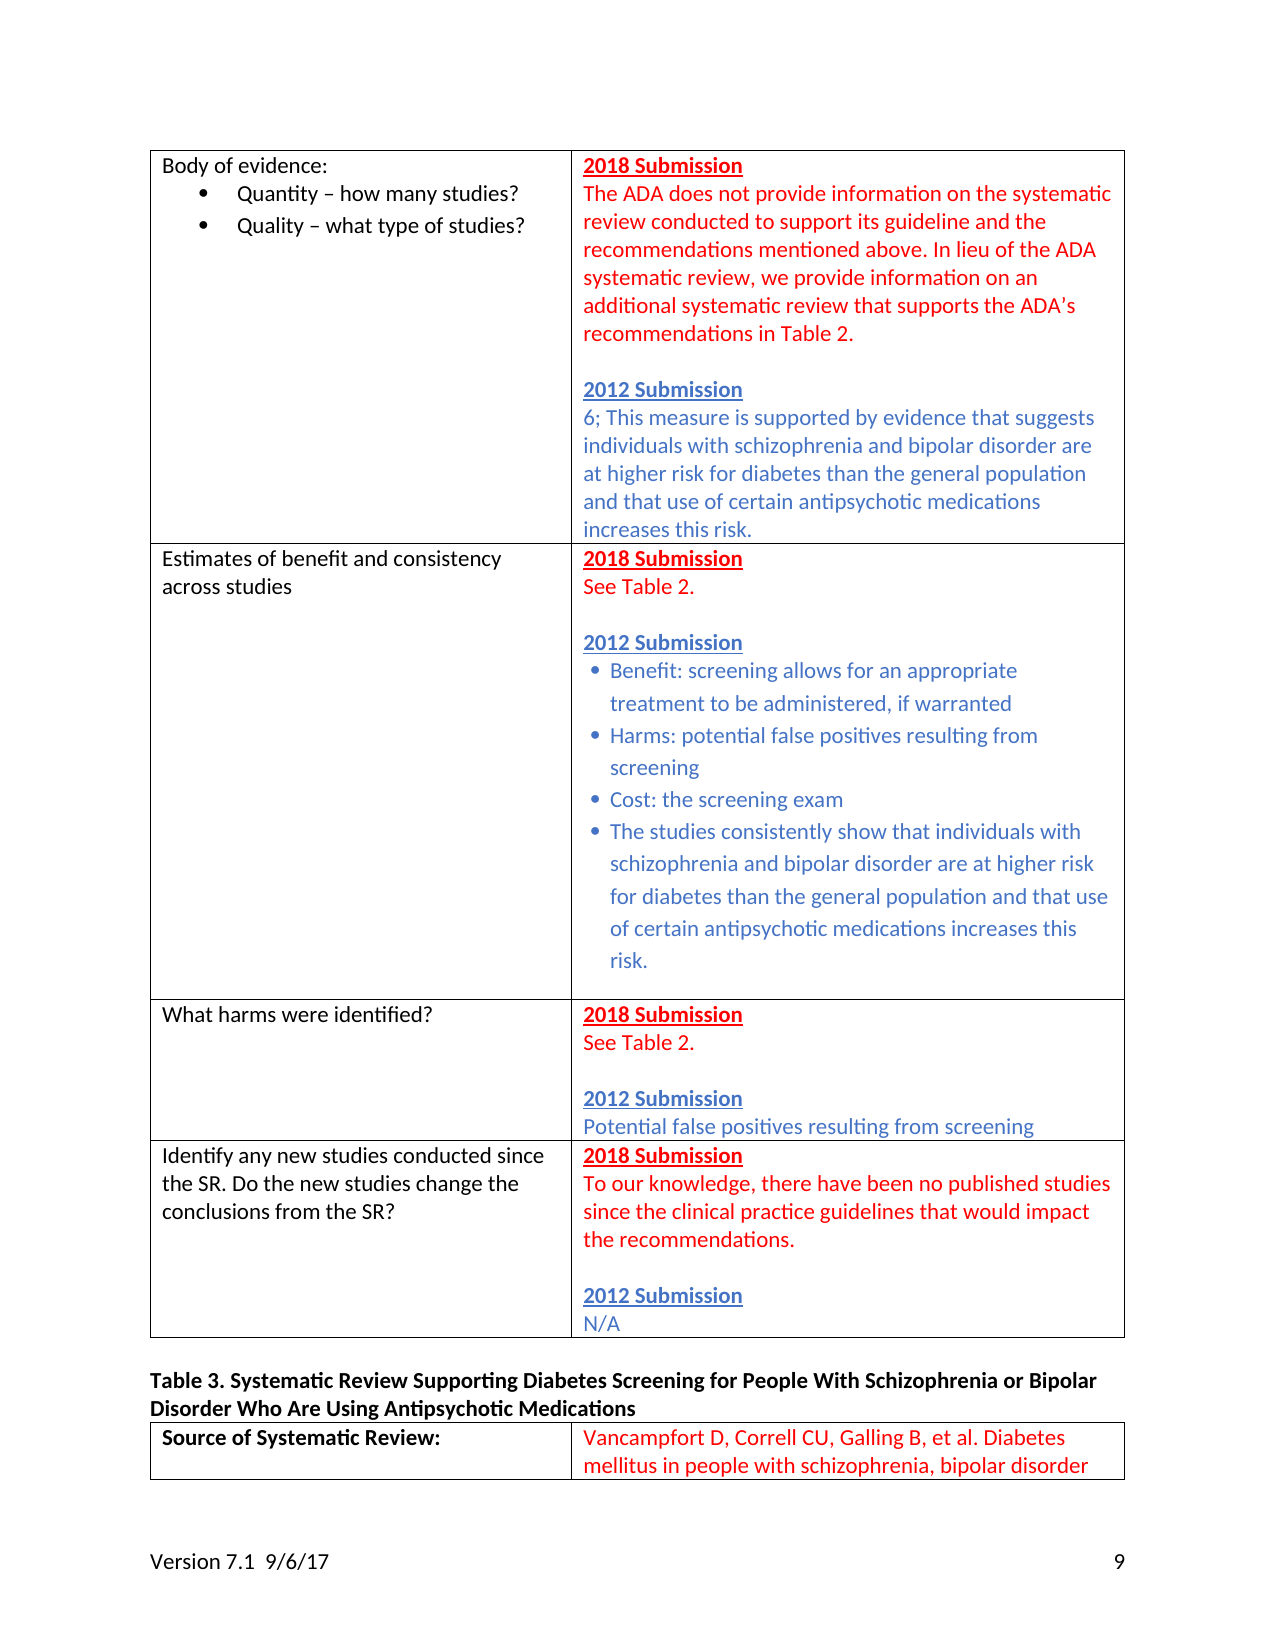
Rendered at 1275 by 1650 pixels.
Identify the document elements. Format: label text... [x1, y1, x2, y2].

table_cell Identify any new studies conducted since the SR. Do the new studies change the conclusions from the SR? [151, 1141, 571, 1337]
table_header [151, 1423, 571, 1479]
table_cell 2018 Submission The ADA does not provide information on the systematic review conducted to support its guideline and the recommendations mentioned above. In lieu of the ADA systematic review, we provide information on an additional systematic review that supports the ADA’s recommendations in Table 2. 2012 Submission 6; This measure is supported by evidence that suggests individuals with schizophrenia and bipolar disorder are at higher risk for diabetes than the general population and that use of certain antipsychotic medications increases this risk. [572, 151, 1124, 543]
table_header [572, 1423, 1124, 1479]
text Table 3. Systematic Review Supporting Diabetes Screening for People With Schizophrenia or Bipolar Disorder Who Are Using Antipsychotic Medications [150, 1366, 1125, 1422]
table_cell 2018 Submission To our knowledge, there have been no published studies since the clinical practice guidelines that would impact the recommendations. 2012 Submission N/A [572, 1141, 1124, 1337]
table_cell 2018 Submission See Table 2. 2012 Submission Potential false positives resulting from screening [572, 1000, 1124, 1140]
table_cell What harms were identified? [151, 1000, 571, 1140]
table_cell Body of evidence: Quantity – how many studies? Quality – what type of studies? [151, 151, 571, 543]
table_cell 2018 Submission See Table 2. 2012 Submission Benefit: screening allows for an appropriate treatment to be administered, if warranted Harms: potential false positives resulting from screening Cost: the screening exam The studies consistently show that individuals with schizophrenia and bipolar disorder are at higher risk for diabetes than the general population and that use of certain antipsychotic medications increases this risk. [572, 544, 1124, 999]
table_cell Estimates of benefit and consistency across studies [151, 544, 571, 999]
